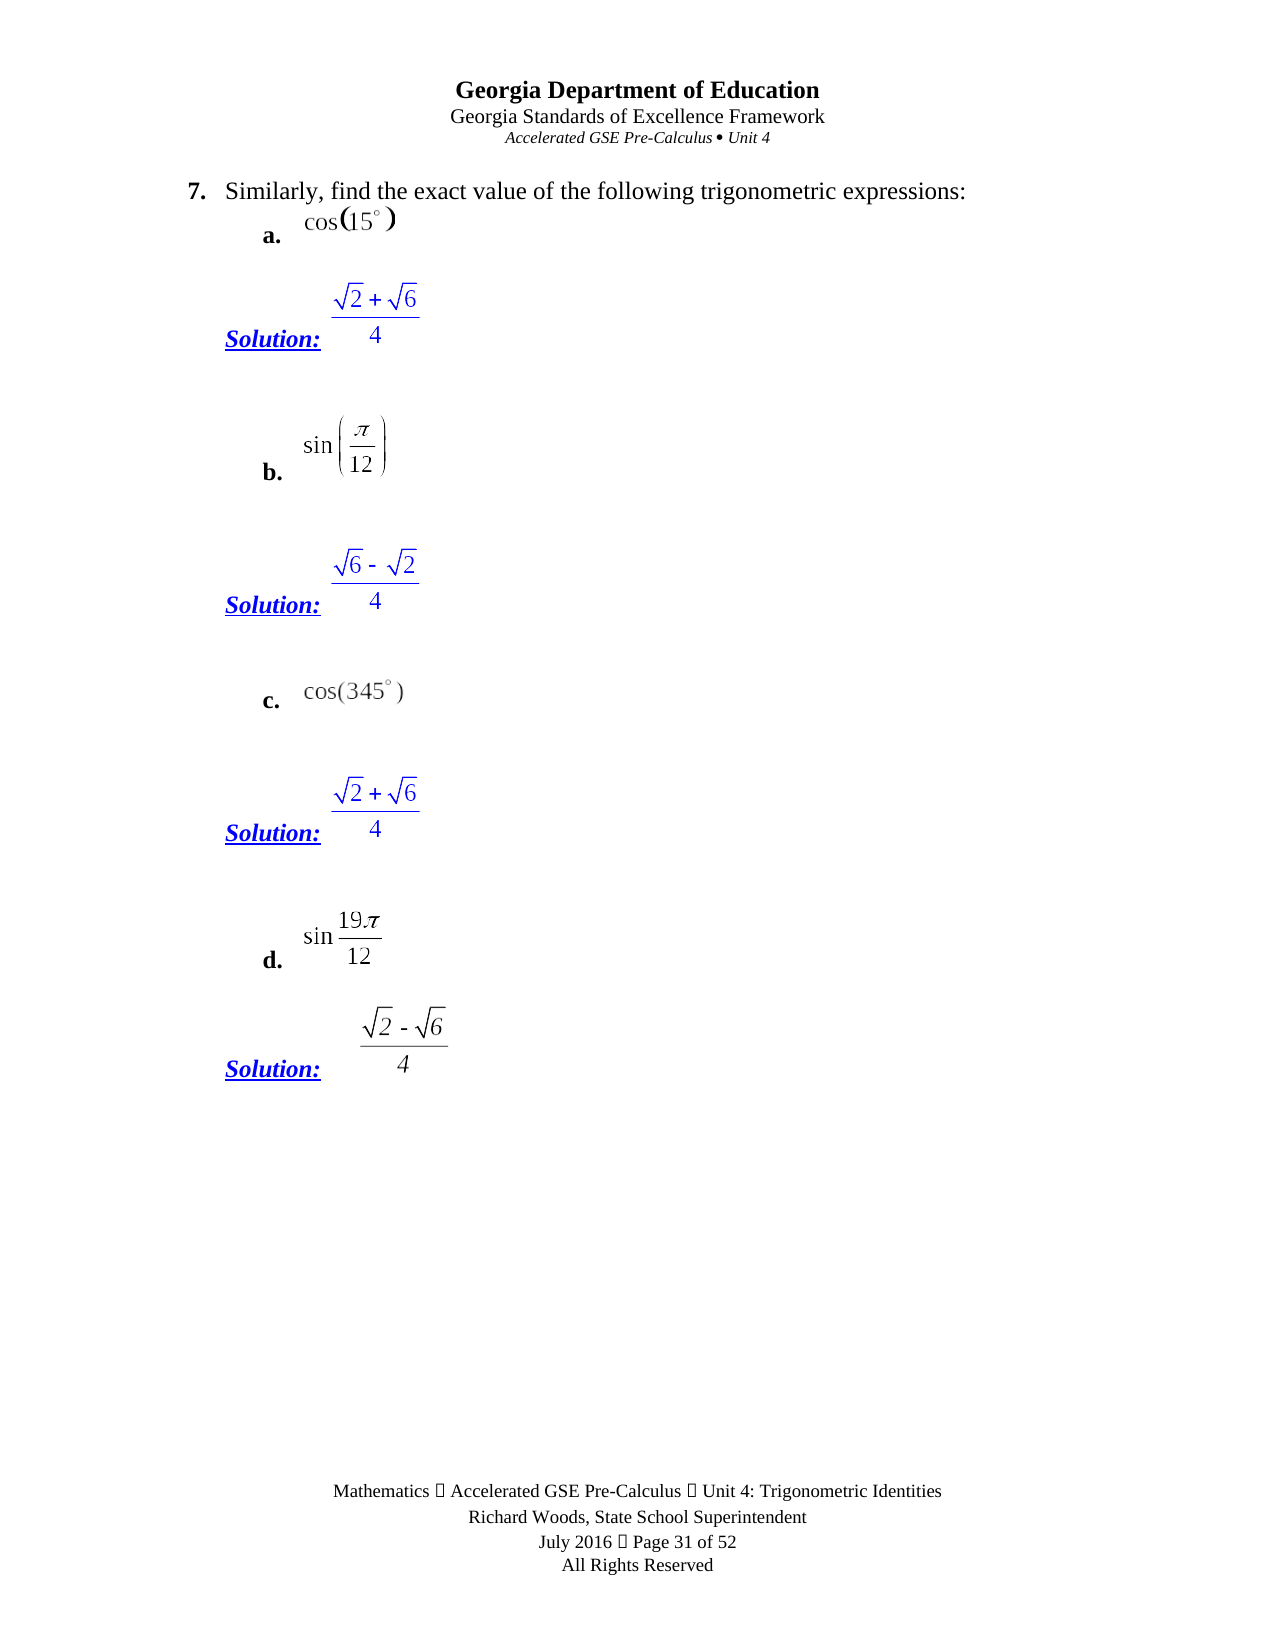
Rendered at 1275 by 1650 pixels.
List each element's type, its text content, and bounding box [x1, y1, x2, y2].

text Solution: [225, 1002, 1125, 1083]
text Solution: [225, 277, 1125, 353]
text Solution: [225, 772, 1125, 847]
text Solution: [225, 543, 1125, 619]
list Similarly, find the exact value of the following trigonometric expressions: [187, 176, 1125, 204]
